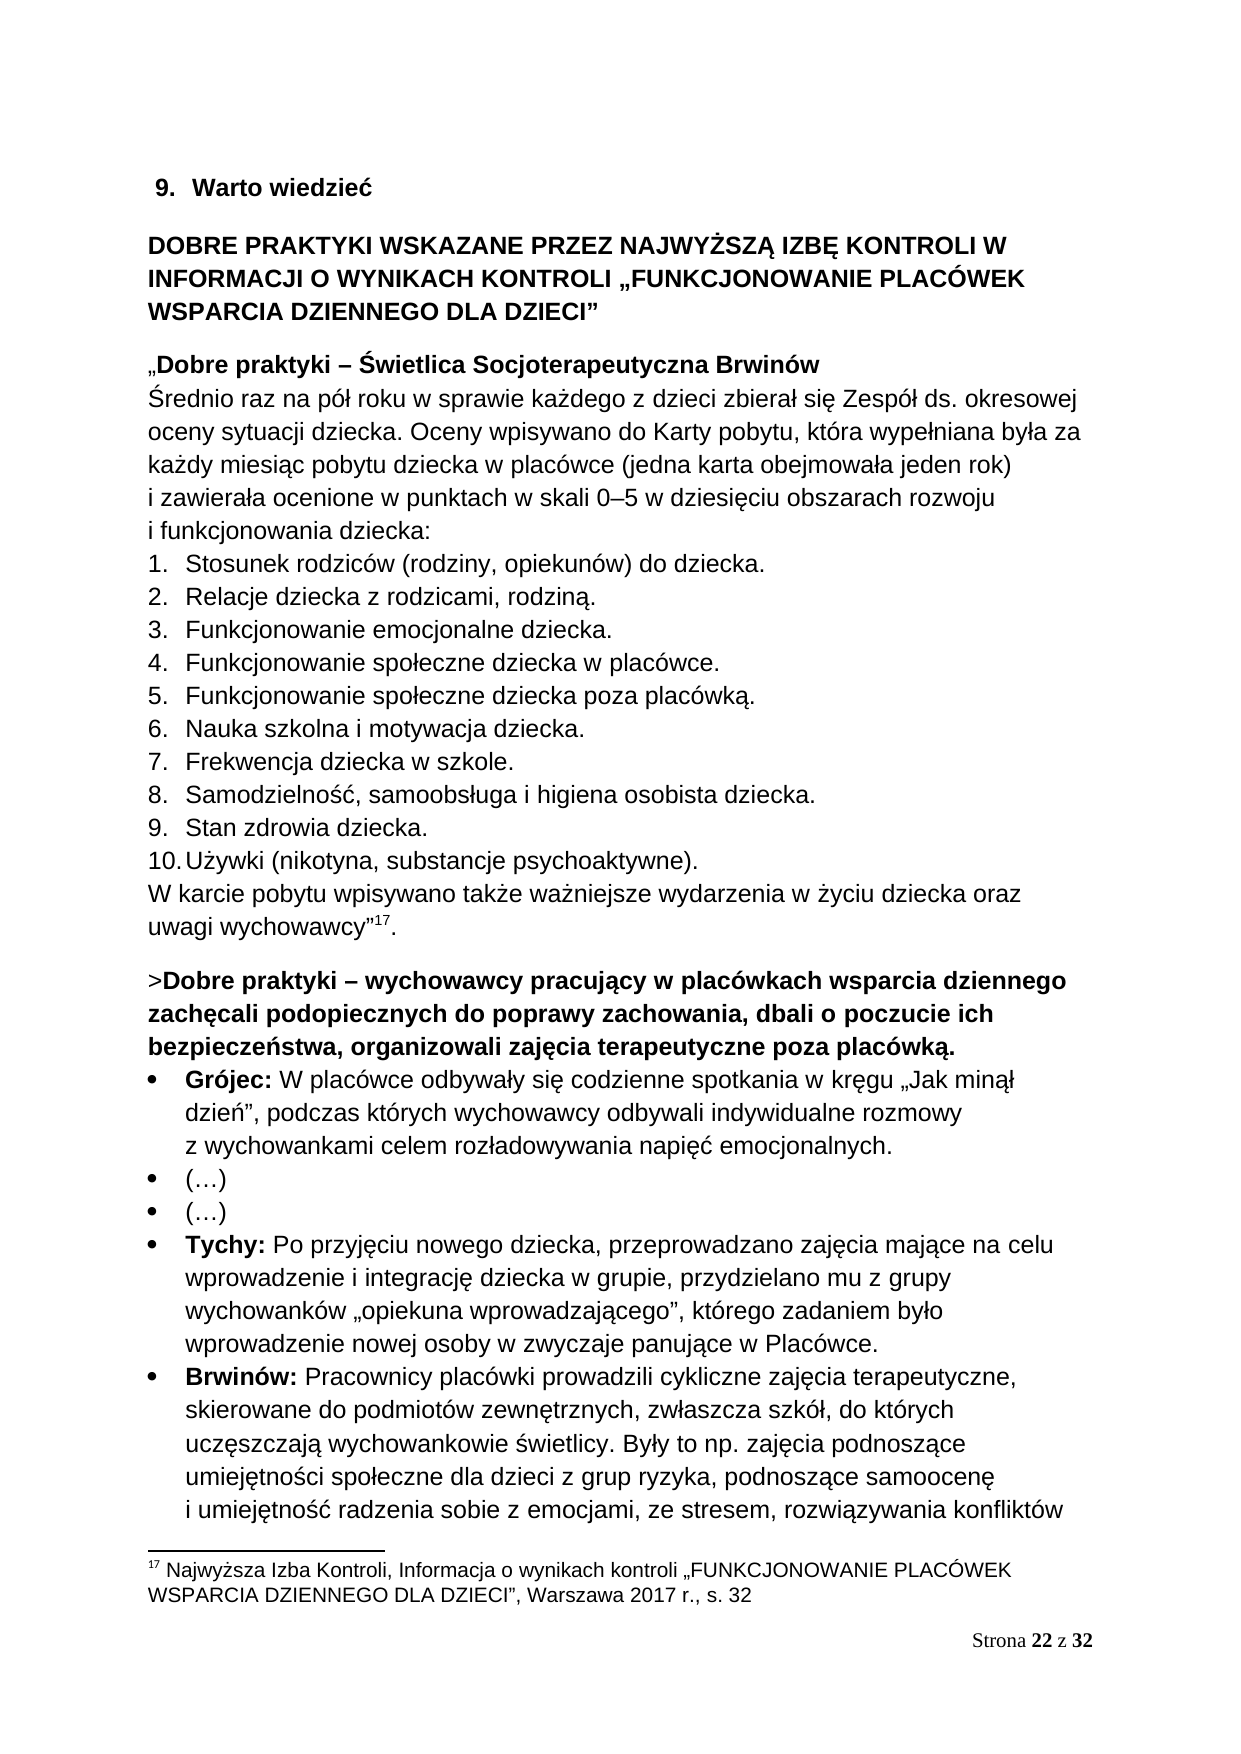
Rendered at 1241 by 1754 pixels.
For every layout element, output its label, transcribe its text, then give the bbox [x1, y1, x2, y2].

list Funkcjonowanie społeczne dziecka poza placówką. [148, 681, 1093, 709]
list (…) [148, 1164, 1093, 1193]
text „Dobre praktyki – Świetlica Socjoterapeutyczna Brwinów [148, 351, 1093, 379]
text DOBRE PRAKTYKI WSKAZANE PRZEZ NAJWYŻSZĄ IZBĘ KONTROLI W INFORMACJI O WYNIKACH KONTROLI „FUNKCJONOWANIE PLACÓWEK WSPARCIA DZIENNEGO DLA DZIECI” [148, 231, 1093, 325]
list Frekwencja dziecka w szkole. [148, 747, 1093, 776]
list Funkcjonowanie społeczne dziecka w placówce. [148, 648, 1093, 676]
list Nauka szkolna i motywacja dziecka. [148, 714, 1093, 742]
text >Dobre praktyki – wychowawcy pracujący w placówkach wsparcia dziennego zachęcali podopiecznych do poprawy zachowania, dbali o poczucie ich bezpieczeństwa, organizowali zajęcia terapeutyczne poza placówką. [148, 966, 1093, 1061]
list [148, 1362, 1093, 1523]
list Relacje dziecka z rodzicami, rodziną. [148, 582, 1093, 610]
list Grójec: W placówce odbywały się codzienne spotkania w kręgu „Jak minął dzień”, podczas których wychowawcy odbywali indywidualne rozmowy z wychowankami celem rozładowywania napięć emocjonalnych. [148, 1065, 1093, 1160]
list Stan zdrowia dziecka. [148, 813, 1093, 842]
list Tychy: Po przyjęciu nowego dziecka, przeprowadzano zajęcia mające na celu wprowadzenie i integrację dziecka w grupie, przydzielano mu z grupy wychowanków „opiekuna wprowadzającego”, którego zadaniem było wprowadzenie nowej osoby w zwyczaje panujące w Placówce. [148, 1230, 1093, 1358]
list (…) [148, 1197, 1093, 1226]
list Warto wiedzieć [155, 173, 1093, 201]
text Średnio raz na pół roku w sprawie każdego z dzieci zbierał się Zespół ds. okresowej oceny sytuacji dziecka. Oceny wpisywano do Karty pobytu, która wypełniana była za każdy miesiąc pobytu dziecka w placówce (jedna karta obejmowała jeden rok) i zawierała ocenione w punktach w skali 0–5 w dziesięciu obszarach rozwoju i funkcjonowania dziecka: [148, 383, 1093, 544]
list Stosunek rodziców (rodziny, opiekunów) do dziecka. [148, 549, 1093, 577]
list Używki (nikotyna, substancje psychoaktywne). [148, 846, 1093, 874]
text W karcie pobytu wpisywano także ważniejsze wydarzenia w życiu dziecka oraz uwagi wychowawcy”. [148, 879, 1093, 941]
list Samodzielność, samoobsługa i higiena osobista dziecka. [148, 780, 1093, 808]
list Funkcjonowanie emocjonalne dziecka. [148, 615, 1093, 643]
